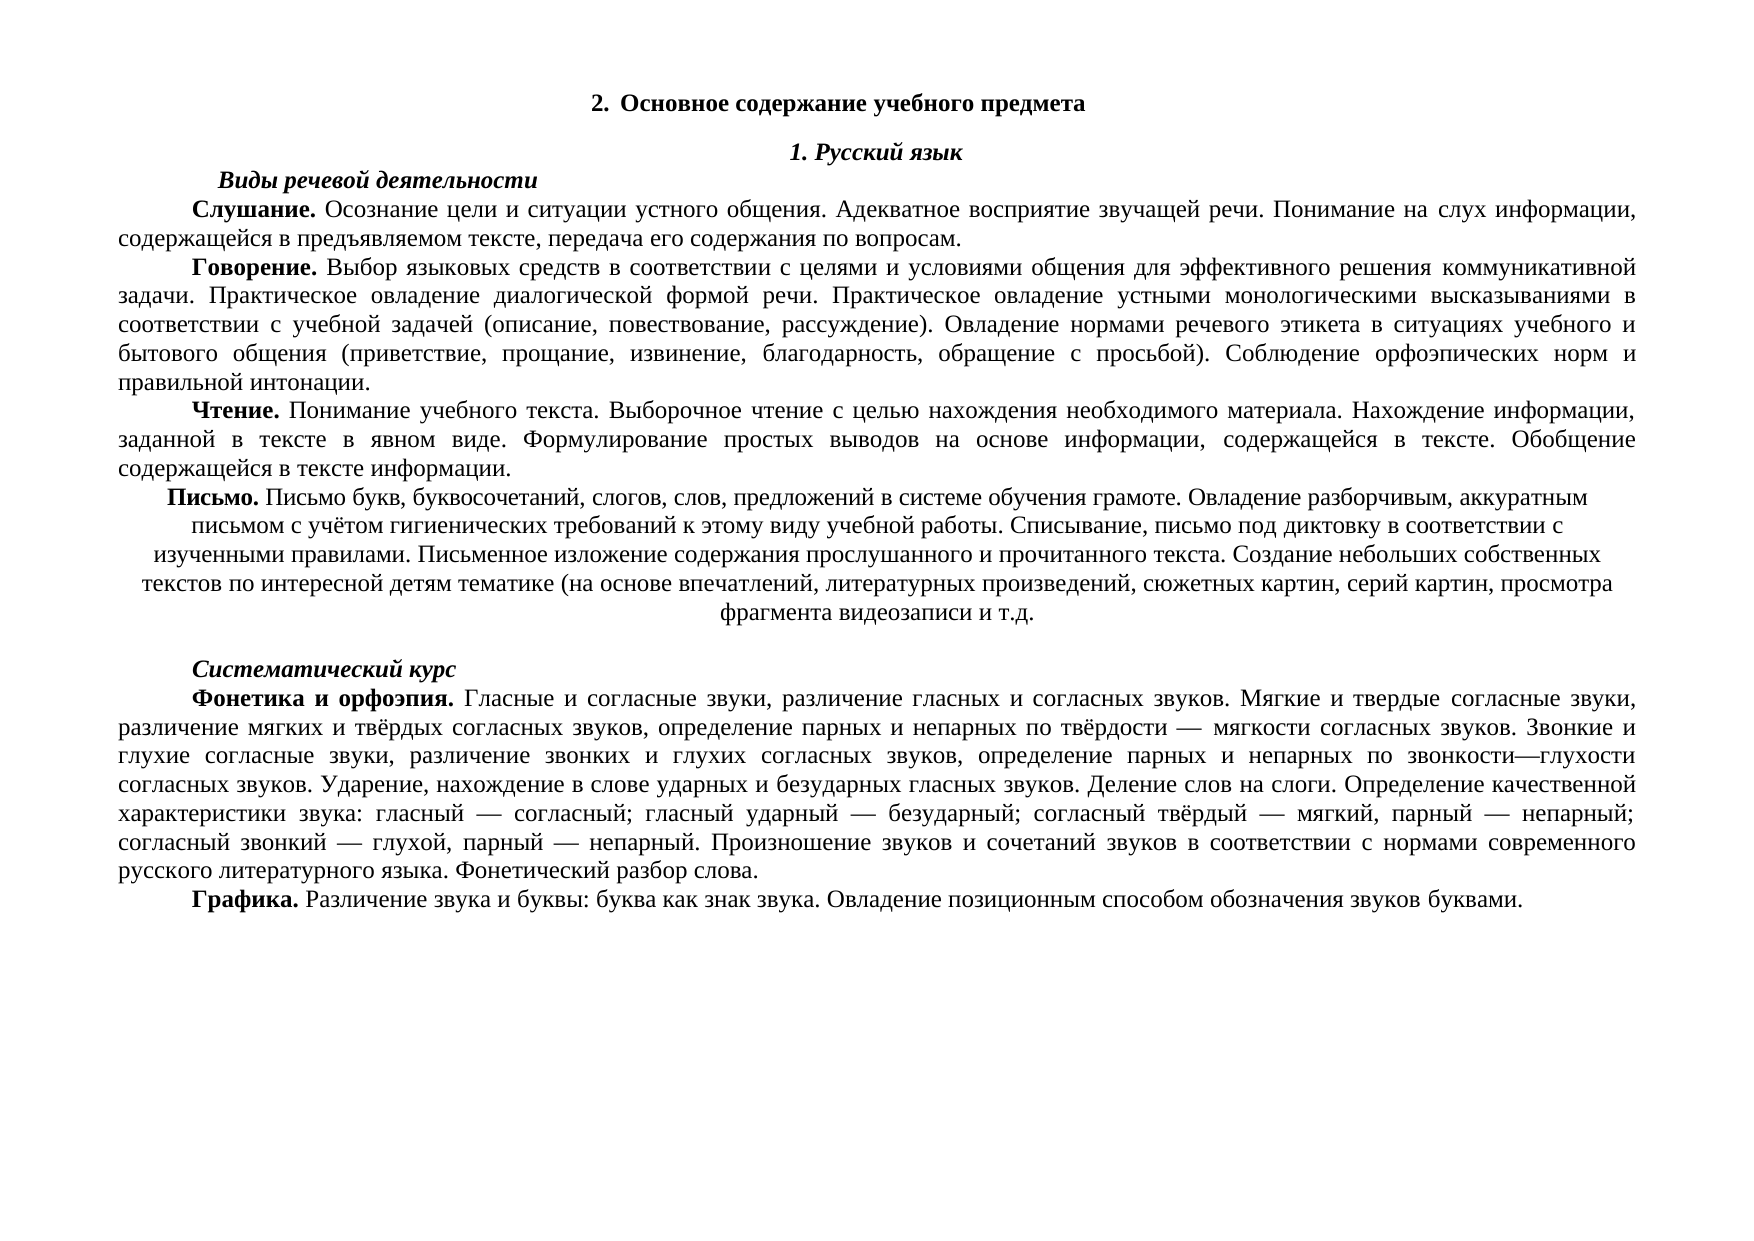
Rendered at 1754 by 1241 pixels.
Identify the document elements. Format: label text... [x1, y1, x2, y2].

subtitle 1. Русский язык [132, 137, 1622, 165]
subtitle Систематический курс [192, 654, 1702, 683]
text Чтение. Понимание учебного текста. Выборочное чтение с целью нахождения необходимого материала. Нахождение информации, заданной в тексте в явном виде. Формулирование простых выводов на основе информации, содержащейся в тексте. Обобщение содержащейся в тексте информации. [118, 396, 1636, 482]
text Фонетика и орфоэпия. Гласные и согласные звуки, различение гласных и согласных звуков. Мягкие и твердые согласные звуки, различение мягких и твёрдых согласных звуков, определение парных и непарных по твёрдости — мягкости согласных звуков. Звонкие и глухие согласные звуки, различение звонких и глухих согласных звуков, определение парных и непарных по звонкости—глухости согласных звуков. Ударение, нахождение в слове ударных и безударных гласных звуков. Деление слов на слоги. Определение качественной характеристики звука: гласный — согласный; гласный ударный — безударный; согласный твёрдый — мягкий, парный — непарный; согласный звонкий — глухой, парный — непарный. Произношение звуков и сочетаний звуков в соответствии с нормами современного русского литературного языка. Фонетический разбор слова. [118, 683, 1636, 884]
text Графика. Различение звука и буквы: буква как знак звука. Овладение позиционным способом обозначения звуков буквами. [118, 884, 1635, 913]
text Слушание. Осознание цели и ситуации устного общения. Адекватное восприятие звучащей речи. Понимание на слух информации, содержащейся в предъявляемом тексте, передача его содержания по вопросам. [118, 194, 1636, 252]
text Письмо. Письмо букв, буквосочетаний, слогов, слов, предложений в системе обучения грамоте. Овладение разборчивым, аккуратным письмом с учётом гигиенических требований к этому виду учебной работы. Списывание, письмо под диктовку в соответствии с изученными правилами. Письменное изложение содержания прослушанного и прочитанного текста. Создание небольших собственных текстов по интересной детям тематике (на основе впечатлений, литературных произведений, сюжетных картин, серий картин, просмотра фрагмента видеозаписи и т.д. [132, 482, 1622, 626]
text Виды речевой деятельности [132, 165, 626, 194]
text Говорение. Выбор языковых средств в соответствии с целями и условиями общения для эффективного решения коммуникативной задачи. Практическое овладение диалогической формой речи. Практическое овладение устными монологическими высказываниями в соответствии с учебной задачей (описание, повествование, рассуждение). Овладение нормами речевого этикета в ситуациях учебного и бытового общения (приветствие, прощание, извинение, благодарность, обращение с просьбой). Соблюдение орфоэпических норм и правильной интонации. [118, 252, 1636, 396]
subtitle Основное содержание учебного предмета [591, 88, 1702, 117]
